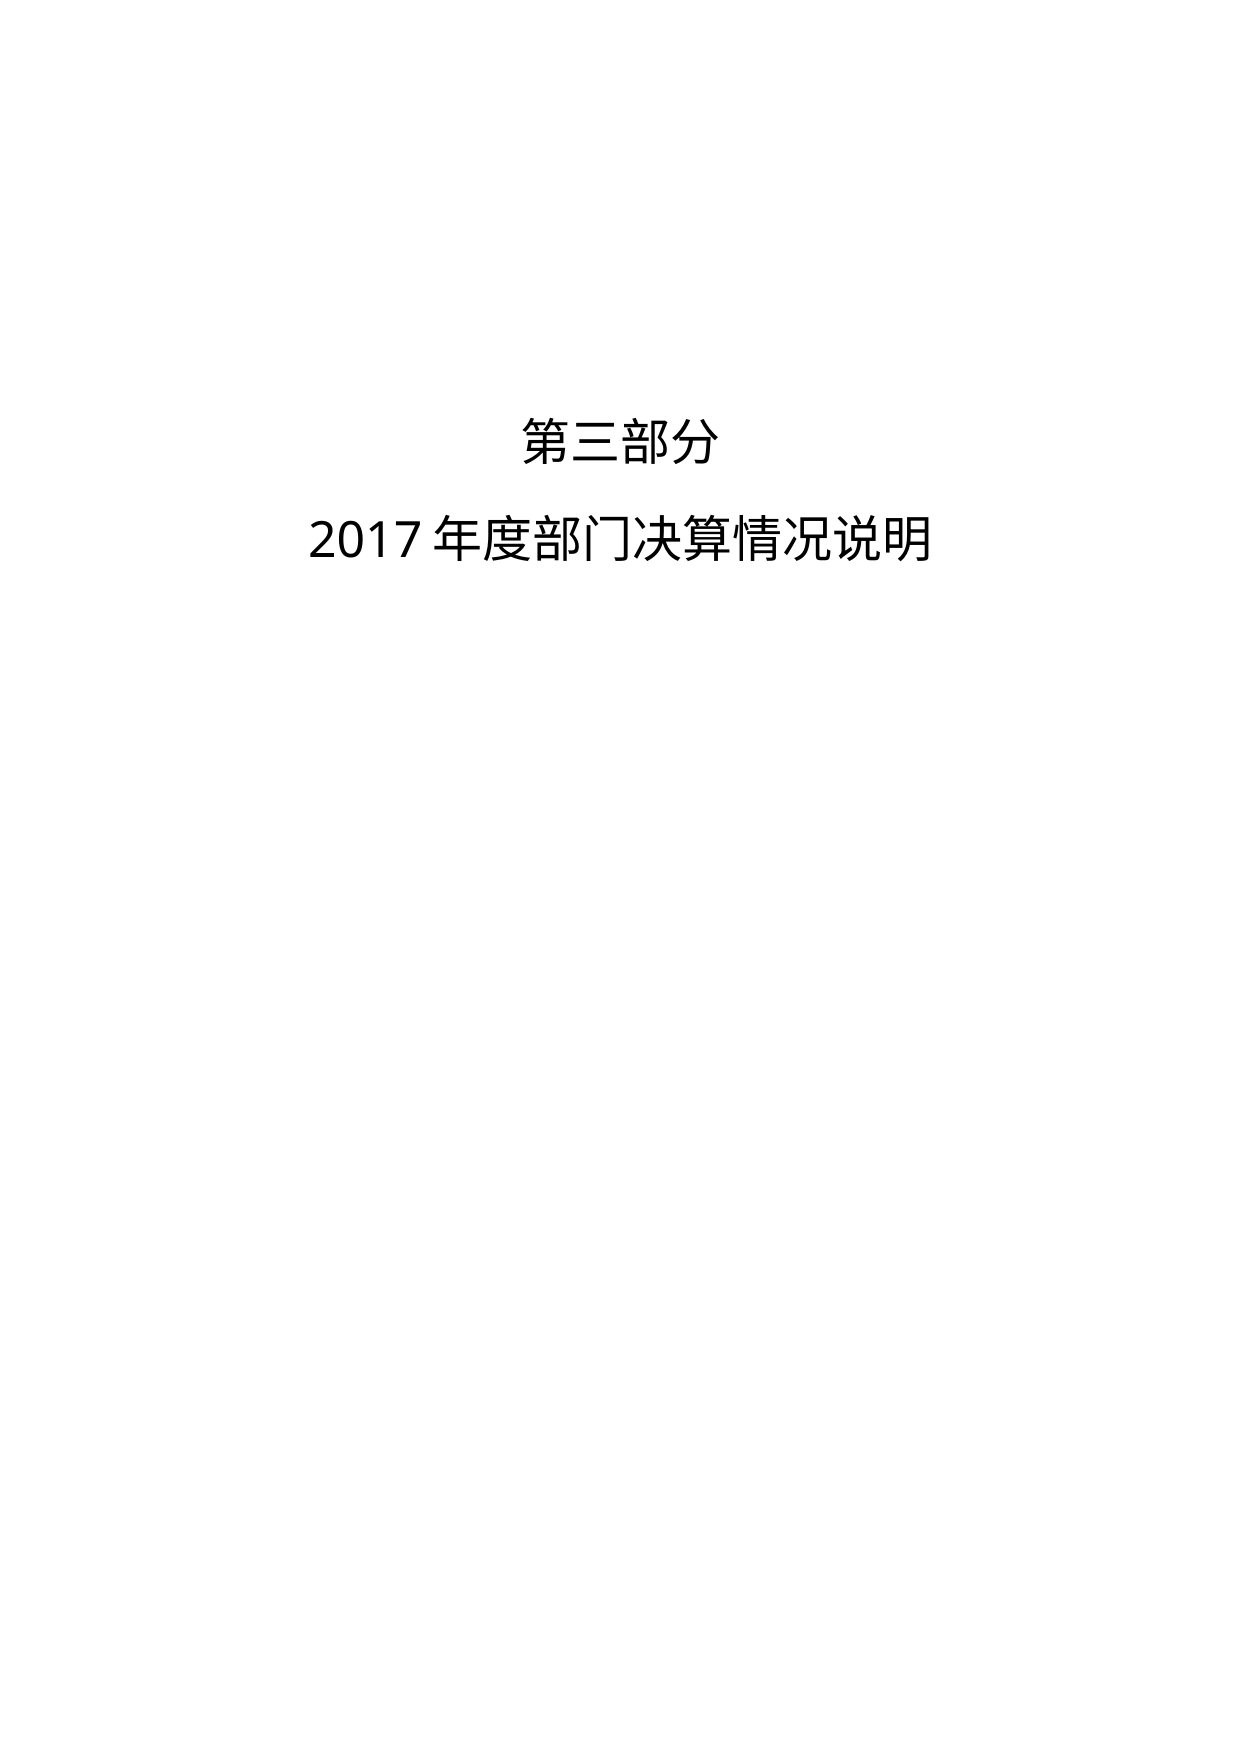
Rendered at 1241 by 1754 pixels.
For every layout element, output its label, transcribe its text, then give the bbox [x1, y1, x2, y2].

text 2017年度部门决算情况说明 [187, 487, 1053, 584]
text 第三部分 [187, 389, 1053, 487]
